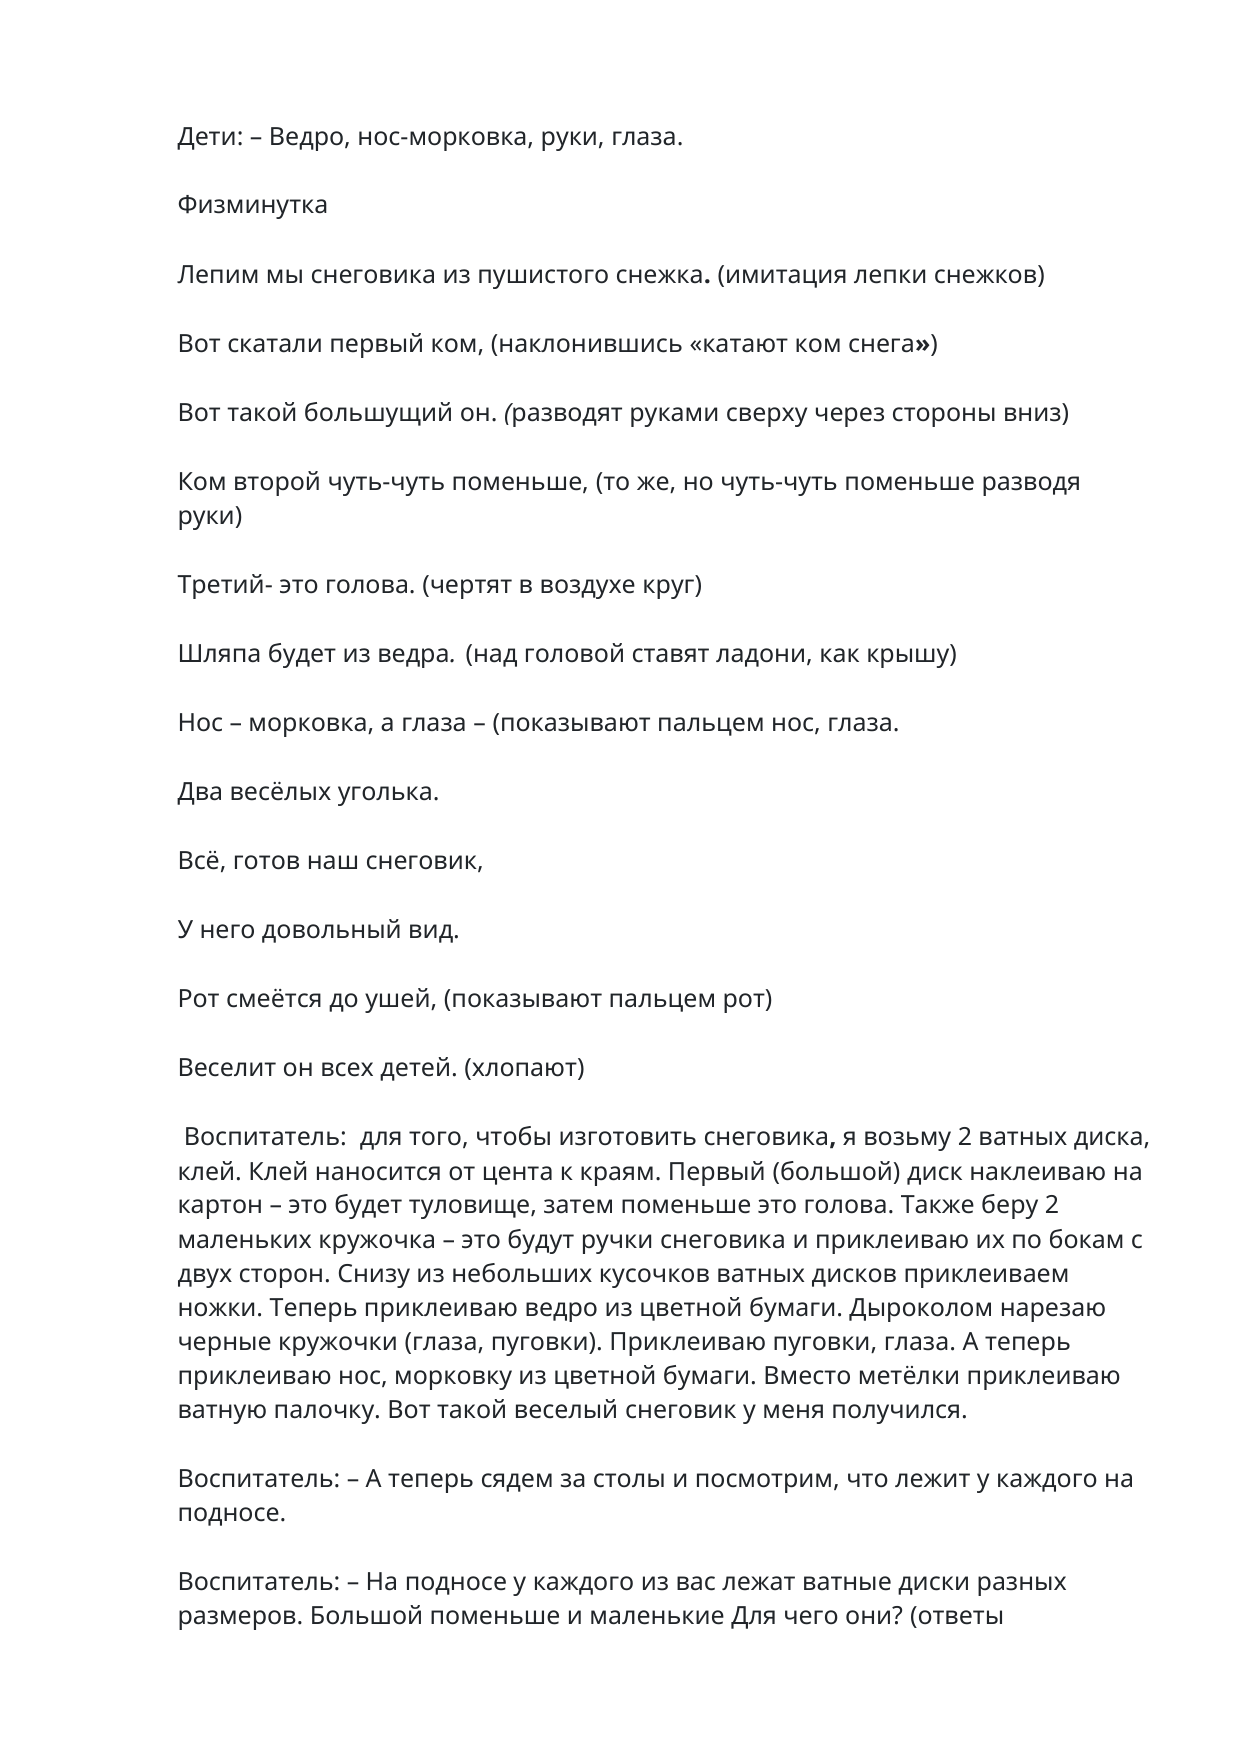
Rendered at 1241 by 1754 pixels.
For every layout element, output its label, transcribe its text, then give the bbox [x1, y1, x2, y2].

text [177, 1564, 1152, 1632]
text Ком второй чуть-чуть поменьше, (то же, но чуть-чуть поменьше разводя руки) [177, 463, 1152, 532]
text Вот скатали первый ком, (наклонившись «катают ком снега») [177, 325, 1152, 359]
text Воспитатель: для того, чтобы изготовить снеговика, я возьму 2 ватных диска, клей. Клей наносится от цента к краям. Первый (большой) диск наклеиваю на картон – это будет туловище, затем поменьше это голова. Также беру 2 маленьких кружочка – это будут ручки снеговика и приклеиваю их по бокам с двух сторон. Снизу из небольших кусочков ватных дисков приклеиваем ножки. Теперь приклеиваю ведро из цветной бумаги. Дыроколом нарезаю черные кружочки (глаза, пуговки). Приклеиваю пуговки, глаза. А теперь приклеиваю нос, морковку из цветной бумаги. Вместо метёлки приклеиваю ватную палочку. Вот такой веселый снеговик у меня получился. [177, 1119, 1152, 1426]
text Дети: – Ведро, нос-морковка, руки, глаза. [177, 118, 1152, 152]
text Всё, готов наш снеговик, [177, 843, 1152, 877]
text Воспитатель: – А теперь сядем за столы и посмотрим, что лежит у каждого на подносе. [177, 1461, 1152, 1529]
text Нос – морковка, а глаза – (показывают пальцем нос, глаза. [177, 705, 1152, 739]
text Третий- это голова. (чертят в воздухе круг) [177, 567, 1152, 601]
text Два весёлых уголька. [177, 774, 1152, 808]
text У него довольный вид. [177, 912, 1152, 946]
text Веселит он всех детей. (хлопают) [177, 1050, 1152, 1084]
text Лепим мы снеговика из пушистого снежка. (имитация лепки снежков) [177, 256, 1152, 290]
text Рот смеётся до ушей, (показывают пальцем рот) [177, 981, 1152, 1015]
text Вот такой большущий он. (разводят руками сверху через стороны вниз) [177, 394, 1152, 428]
text Физминутка [177, 187, 1152, 221]
text Шляпа будет из ведра. (над головой ставят ладони, как крышу) [177, 636, 1152, 670]
